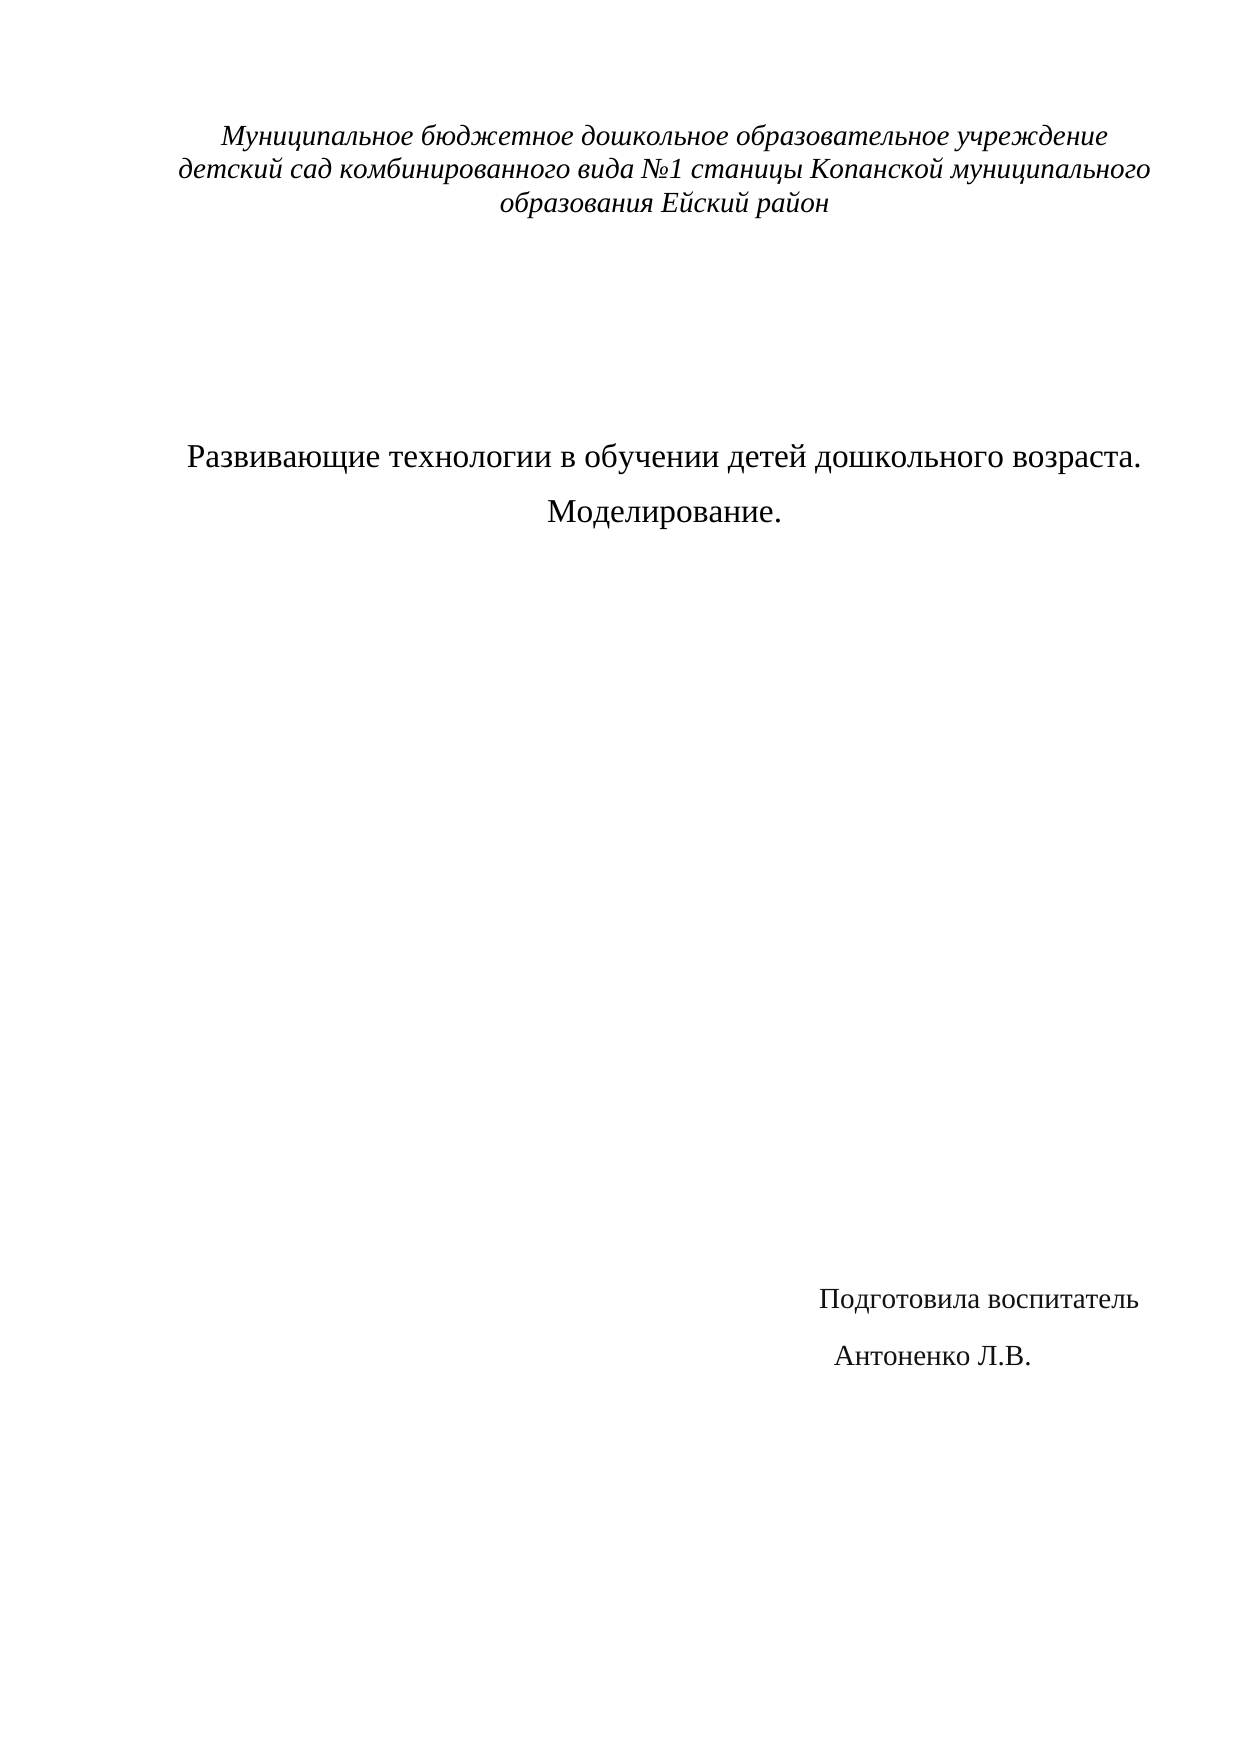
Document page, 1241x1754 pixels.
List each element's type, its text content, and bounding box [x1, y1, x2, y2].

text Подготовила воспитатель [177, 1281, 1152, 1315]
text Антоненко Л.В. [177, 1338, 1152, 1372]
text Муниципальное бюджетное дошкольное образовательное учреждение детский сад комбинированного вида №1 станицы Копанской муниципального образования Ейский район [177, 118, 1152, 219]
text Моделирование. [177, 491, 1152, 529]
text Развивающие технологии в обучении детей дошкольного возраста. [177, 436, 1152, 474]
